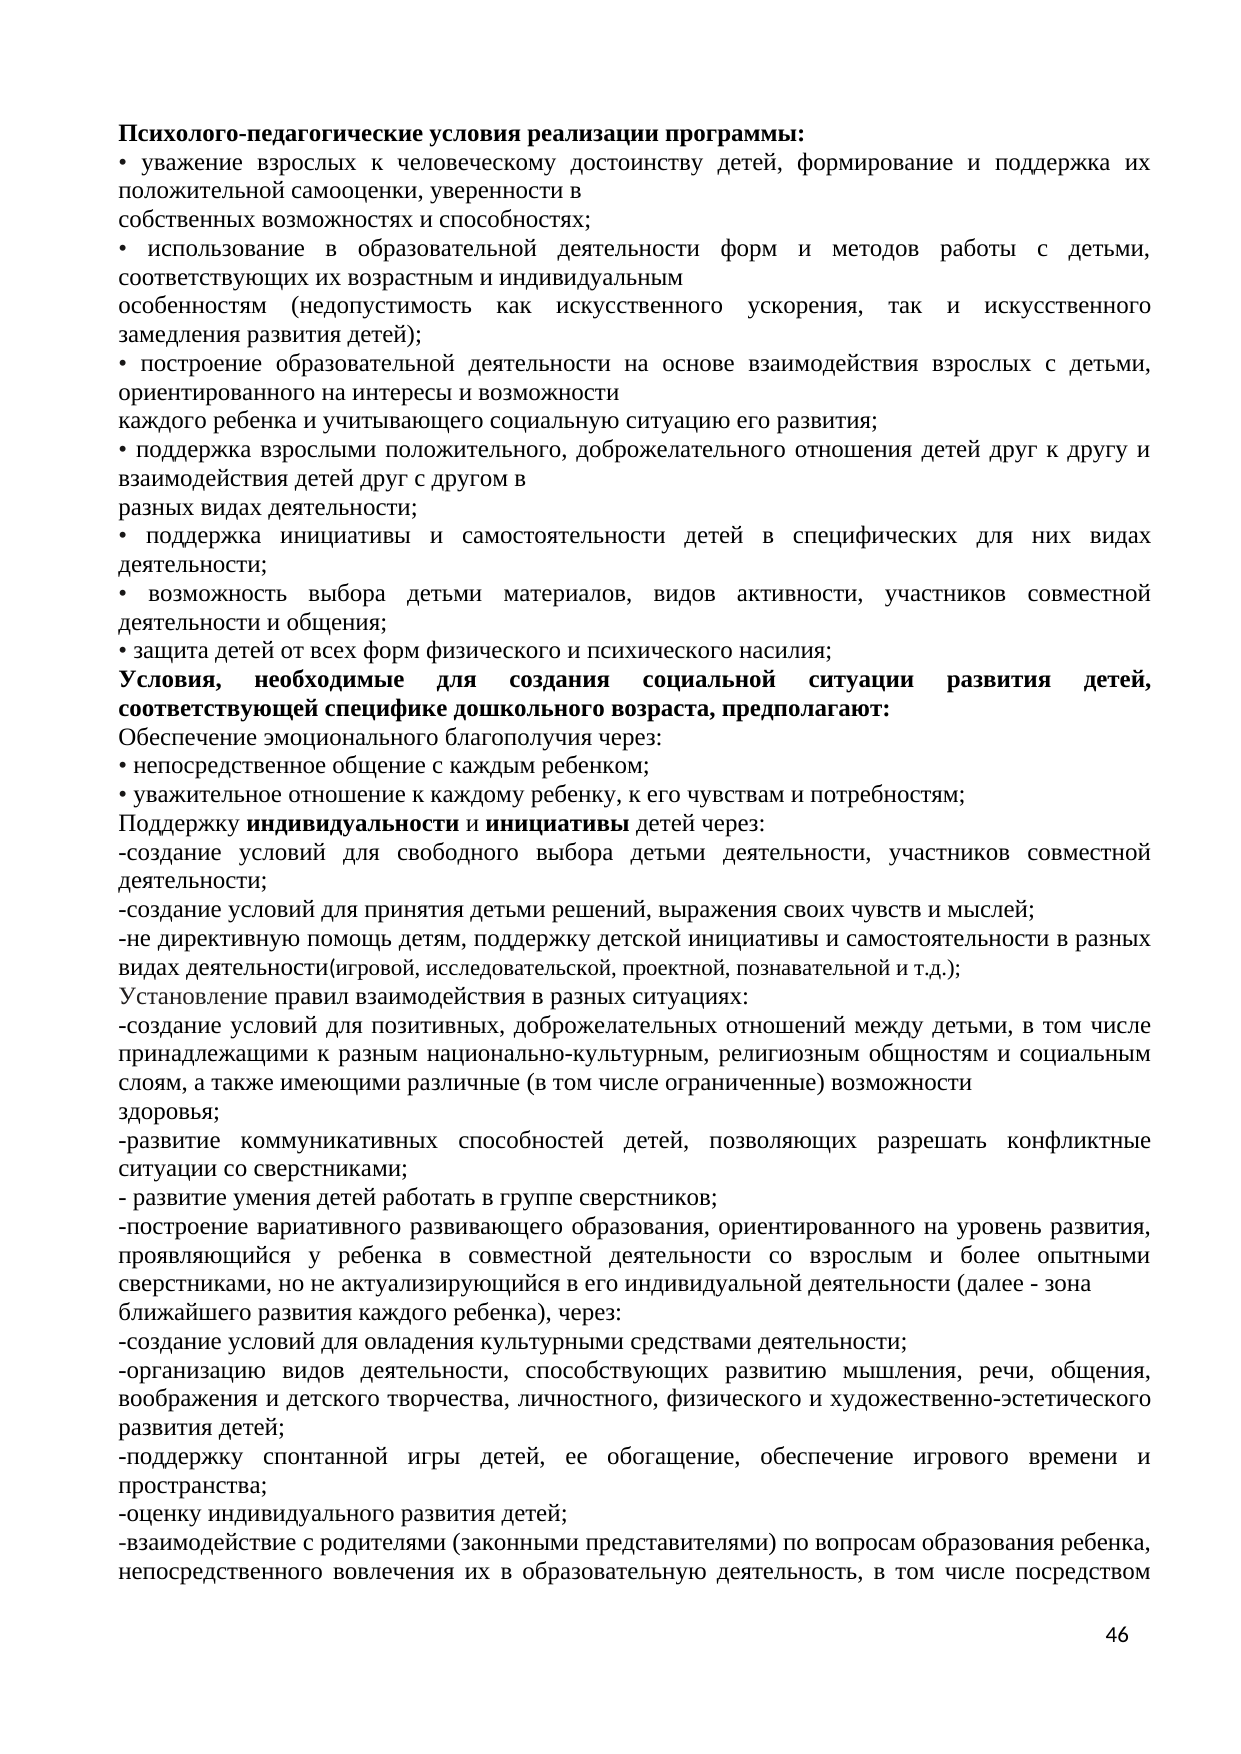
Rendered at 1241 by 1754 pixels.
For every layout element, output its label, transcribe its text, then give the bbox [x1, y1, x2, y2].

text Обеспечение эмоционального благополучия через: [118, 722, 1152, 751]
text Установление правил взаимодействия в разных ситуациях: [118, 981, 1152, 1010]
text -поддержку спонтанной игры детей, ее обогащение, обеспечение игрового времени и пространства; [118, 1441, 1152, 1498]
text особенностям (недопустимость как искусственного ускорения, так и искусственного замедления развития детей); [118, 291, 1152, 348]
text • непосредственное общение с каждым ребенком; [118, 751, 1152, 779]
text Условия, необходимые для создания социальной ситуации развития детей, соответствующей специфике дошкольного возраста, предполагают: [118, 664, 1152, 722]
text -не директивную помощь детям, поддержку детской инициативы и самостоятельности в разных видах деятельности(игровой, исследовательской, проектной, познавательной и т.д.); [118, 923, 1152, 981]
text -построение вариативного развивающего образования, ориентированного на уровень развития, проявляющийся у ребенка в совместной деятельности со взрослым и более опытными сверстниками, но не актуализирующийся в его индивидуальной деятельности (далее - зона [118, 1211, 1152, 1297]
text Поддержку индивидуальности и инициативы детей через: [118, 808, 1152, 837]
text каждого ребенка и учитывающего социальную ситуацию его развития; [118, 406, 1152, 434]
text • возможность выбора детьми материалов, видов активности, участников совместной деятельности и общения; [118, 578, 1152, 636]
text -оценку индивидуального развития детей; [118, 1498, 1152, 1527]
text -создание условий для овладения культурными средствами деятельности; [118, 1326, 1152, 1355]
text здоровья; [118, 1096, 1152, 1125]
text разных видах деятельности; [118, 492, 1152, 521]
text -развитие коммуникативных способностей детей, позволяющих разрешать конфликтные ситуации со сверстниками; [118, 1125, 1152, 1182]
text • уважение взрослых к человеческому достоинству детей, формирование и поддержка их положительной самооценки, уверенности в [118, 147, 1152, 204]
text • уважительное отношение к каждому ребенку, к его чувствам и потребностям; [118, 779, 1152, 808]
text ближайшего развития каждого ребенка), через: [118, 1297, 1152, 1326]
text • поддержка инициативы и самостоятельности детей в специфических для них видах деятельности; [118, 521, 1152, 578]
text • использование в образовательной деятельности форм и методов работы с детьми, соответствующих их возрастным и индивидуальным [118, 233, 1152, 291]
text -создание условий для свободного выбора детьми деятельности, участников совместной деятельности; [118, 837, 1152, 894]
text -организацию видов деятельности, способствующих развитию мышления, речи, общения, воображения и детского творчества, личностного, физического и художественно-эстетического развития детей; [118, 1355, 1152, 1441]
text собственных возможностях и способностях; [118, 204, 1152, 233]
text - развитие умения детей работать в группе сверстников; [118, 1182, 1152, 1211]
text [118, 1527, 1152, 1585]
text • защита детей от всех форм физического и психического насилия; [118, 636, 1152, 664]
text Психолого-педагогические условия реализации программы: [118, 118, 1152, 147]
text -создание условий для принятия детьми решений, выражения своих чувств и мыслей; [118, 894, 1152, 923]
text -создание условий для позитивных, доброжелательных отношений между детьми, в том числе принадлежащими к разным национально-культурным, религиозным общностям и социальным слоям, а также имеющими различные (в том числе ограниченные) возможности [118, 1010, 1152, 1096]
text • построение образовательной деятельности на основе взаимодействия взрослых с детьми, ориентированного на интересы и возможности [118, 348, 1152, 406]
text • поддержка взрослыми положительного, доброжелательного отношения детей друг к другу и взаимодействия детей друг с другом в [118, 434, 1152, 492]
